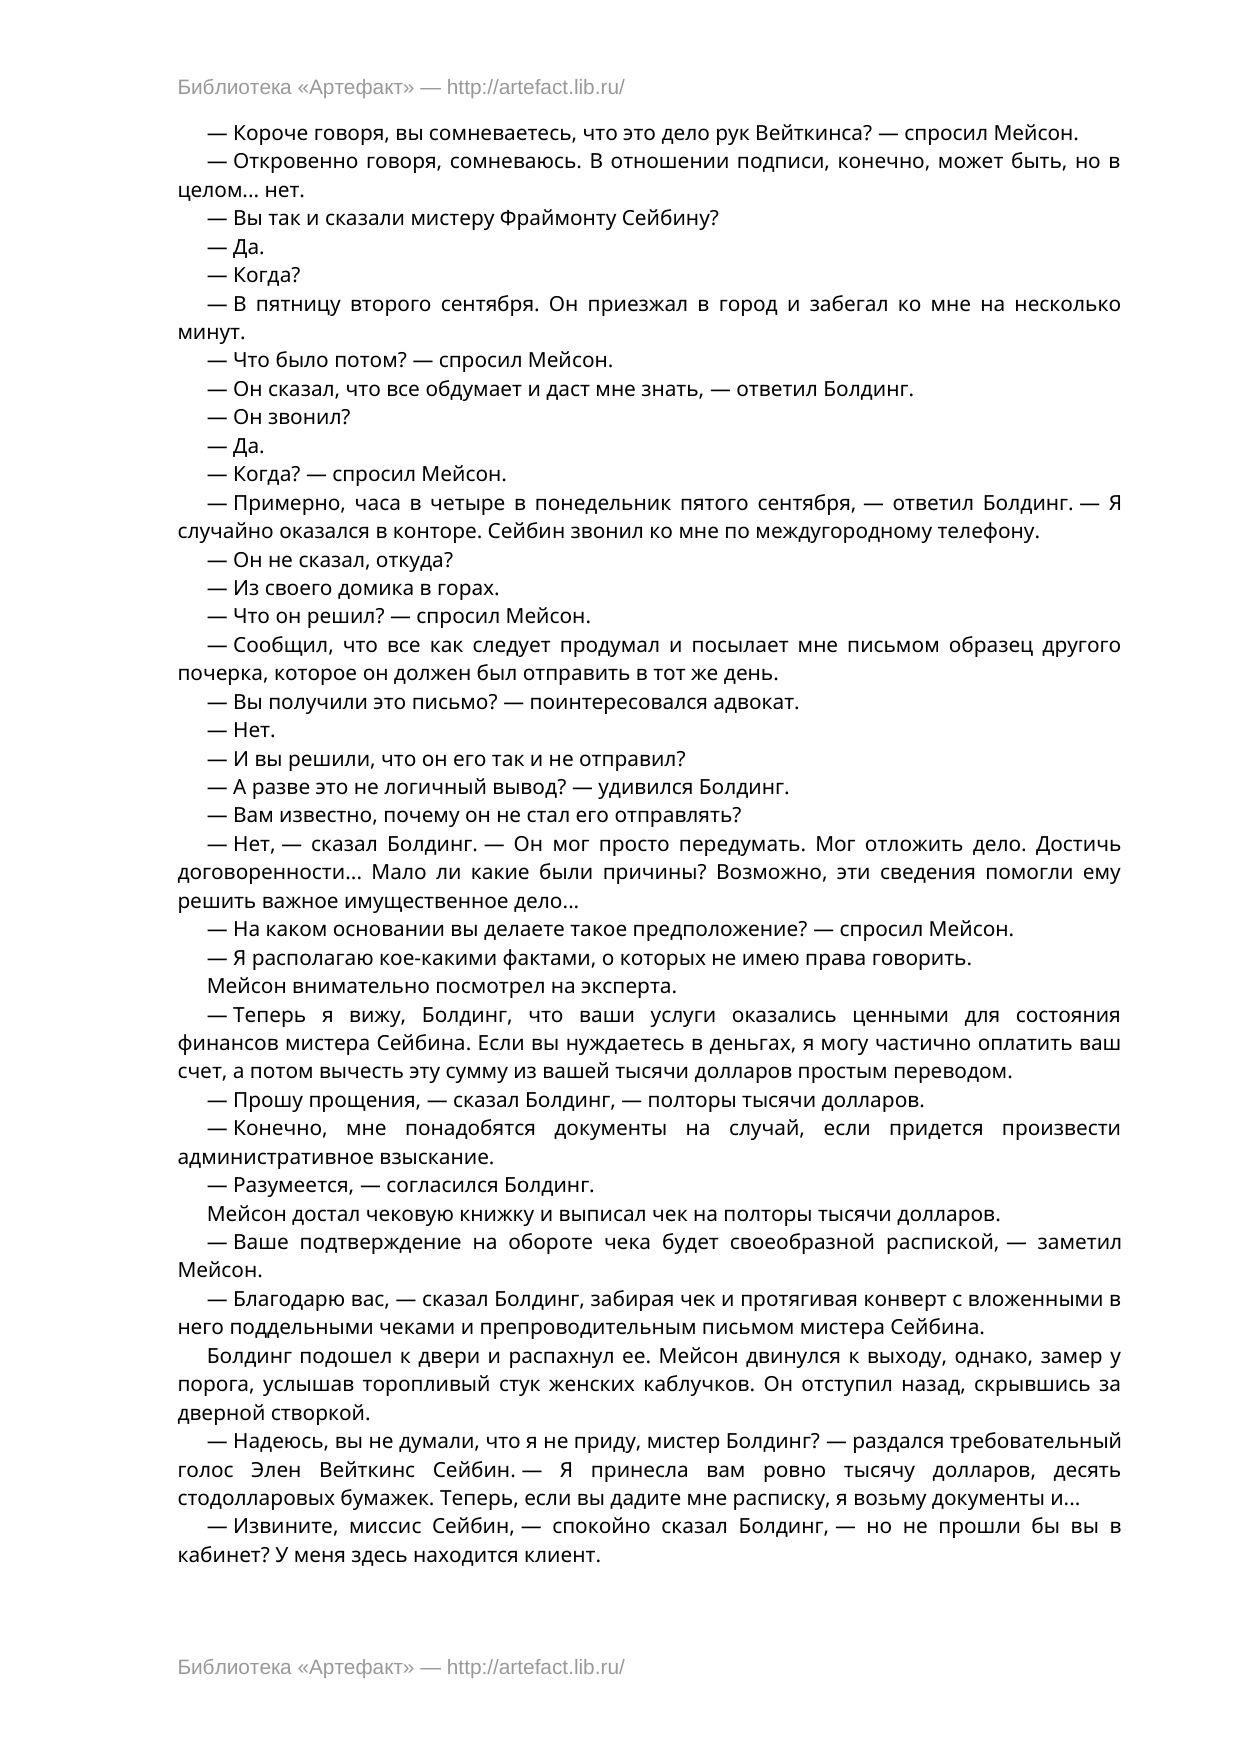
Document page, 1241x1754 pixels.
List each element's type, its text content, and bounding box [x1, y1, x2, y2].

text — Ваше подтверждение на обороте чека будет своеобразной распиской, — заметил Мейсон. [177, 1227, 1122, 1284]
text — Да. [177, 431, 1122, 459]
text — Что он решил? — спросил Мейсон. [177, 602, 1122, 630]
text — Примерно, часа в четыре в понедельник пятого сентября, — ответил Болдинг. — Я случайно оказался в конторе. Сейбин звонил ко мне по междугородному телефону. [177, 488, 1122, 545]
text — Вы так и сказали мистеру Фраймонту Сейбину? [177, 203, 1122, 232]
text — А разве это не логичный вывод? — удивился Болдинг. [177, 772, 1122, 801]
text Мейсон достал чековую книжку и выписал чек на полторы тысячи долларов. [177, 1199, 1122, 1227]
text — Из своего домика в горах. [177, 573, 1122, 602]
text Мейсон внимательно посмотрел на эксперта. [177, 971, 1122, 1000]
text — Вам известно, почему он не стал его отправлять? [177, 801, 1122, 829]
text — Он звонил? [177, 402, 1122, 431]
text — Вы получили это письмо? — поинтересовался адвокат. [177, 687, 1122, 715]
text — Теперь я вижу, Болдинг, что ваши услуги оказались ценными для состояния финансов мистера Сейбина. Если вы нуждаетесь в деньгах, я могу частично оплатить ваш счет, а потом вычесть эту сумму из вашей тысячи долларов простым переводом. [177, 1000, 1122, 1085]
text — Прошу прощения, — сказал Болдинг, — полторы тысячи долларов. [177, 1085, 1122, 1113]
text — Когда? [177, 260, 1122, 289]
text — В пятницу второго сентября. Он приезжал в город и забегал ко мне на несколько минут. [177, 289, 1122, 346]
text — Конечно, мне понадобятся документы на случай, если придется произвести административное взыскание. [177, 1113, 1122, 1170]
text — Надеюсь, вы не думали, что я не приду, мистер Болдинг? — раздался требовательный голос Элен Вейткинс Сейбин. — Я принесла вам ровно тысячу долларов, десять стодолларовых бумажек. Теперь, если вы дадите мне расписку, я возьму документы и... [177, 1426, 1122, 1512]
text — На каком основании вы делаете такое предположение? — спросил Мейсон. [177, 914, 1122, 943]
text — Откровенно говоря, сомневаюсь. В отношении подписи, конечно, может быть, но в целом... нет. [177, 147, 1122, 203]
text — Да. [177, 232, 1122, 260]
text — Когда? — спросил Мейсон. [177, 459, 1122, 488]
text — Что было потом? — спросил Мейсон. [177, 346, 1122, 374]
text — Сообщил, что все как следует продумал и посылает мне письмом образец другого почерка, которое он должен был отправить в тот же день. [177, 630, 1122, 687]
text — Я располагаю кое-какими фактами, о которых не имею права говорить. [177, 943, 1122, 971]
text — Извините, миссис Сейбин, — спокойно сказал Болдинг, — но не прошли бы вы в кабинет? У меня здесь находится клиент. [177, 1512, 1122, 1568]
text Болдинг подошел к двери и распахнул ее. Мейсон двинулся к выходу, однако, замер у порога, услышав торопливый стук женских каблучков. Он отступил назад, скрывшись за дверной створкой. [177, 1341, 1122, 1426]
text — Разумеется, — согласился Болдинг. [177, 1170, 1122, 1199]
text — И вы решили, что он его так и не отправил? [177, 744, 1122, 772]
text — Короче говоря, вы сомневаетесь, что это дело рук Вейткинса? — спросил Мейсон. [177, 118, 1122, 147]
text — Благодарю вас, — сказал Болдинг, забирая чек и протягивая конверт с вложенными в него поддельными чеками и препроводительным письмом мистера Сейбина. [177, 1284, 1122, 1341]
text — Нет. [177, 715, 1122, 744]
text — Он сказал, что все обдумает и даст мне знать, — ответил Болдинг. [177, 374, 1122, 402]
text — Нет, — сказал Болдинг. — Он мог просто передумать. Мог отложить дело. Достичь договоренности... Мало ли какие были причины? Возможно, эти сведения помогли ему решить важное имущественное дело... [177, 829, 1122, 914]
text — Он не сказал, откуда? [177, 545, 1122, 573]
